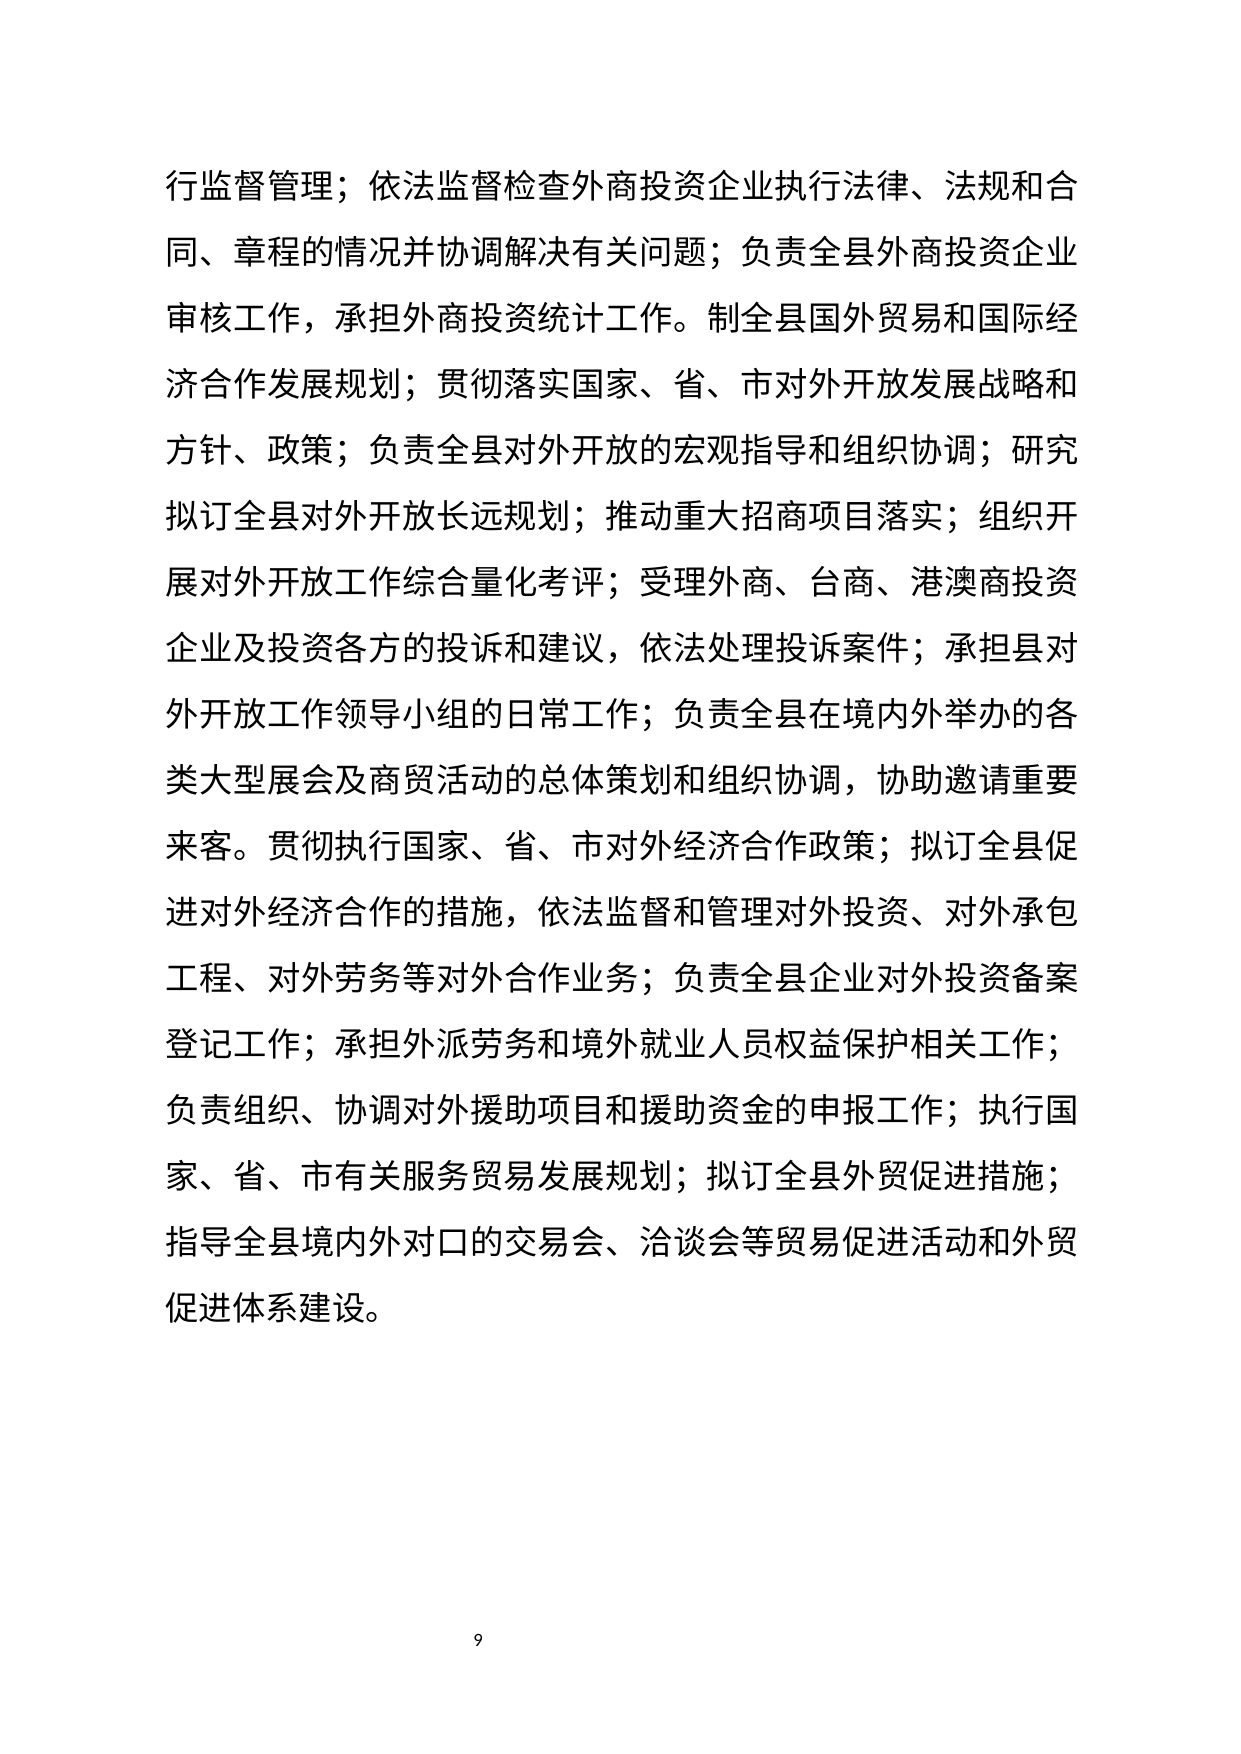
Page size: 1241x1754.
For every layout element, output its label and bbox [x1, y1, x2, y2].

text [165, 151, 1081, 1339]
